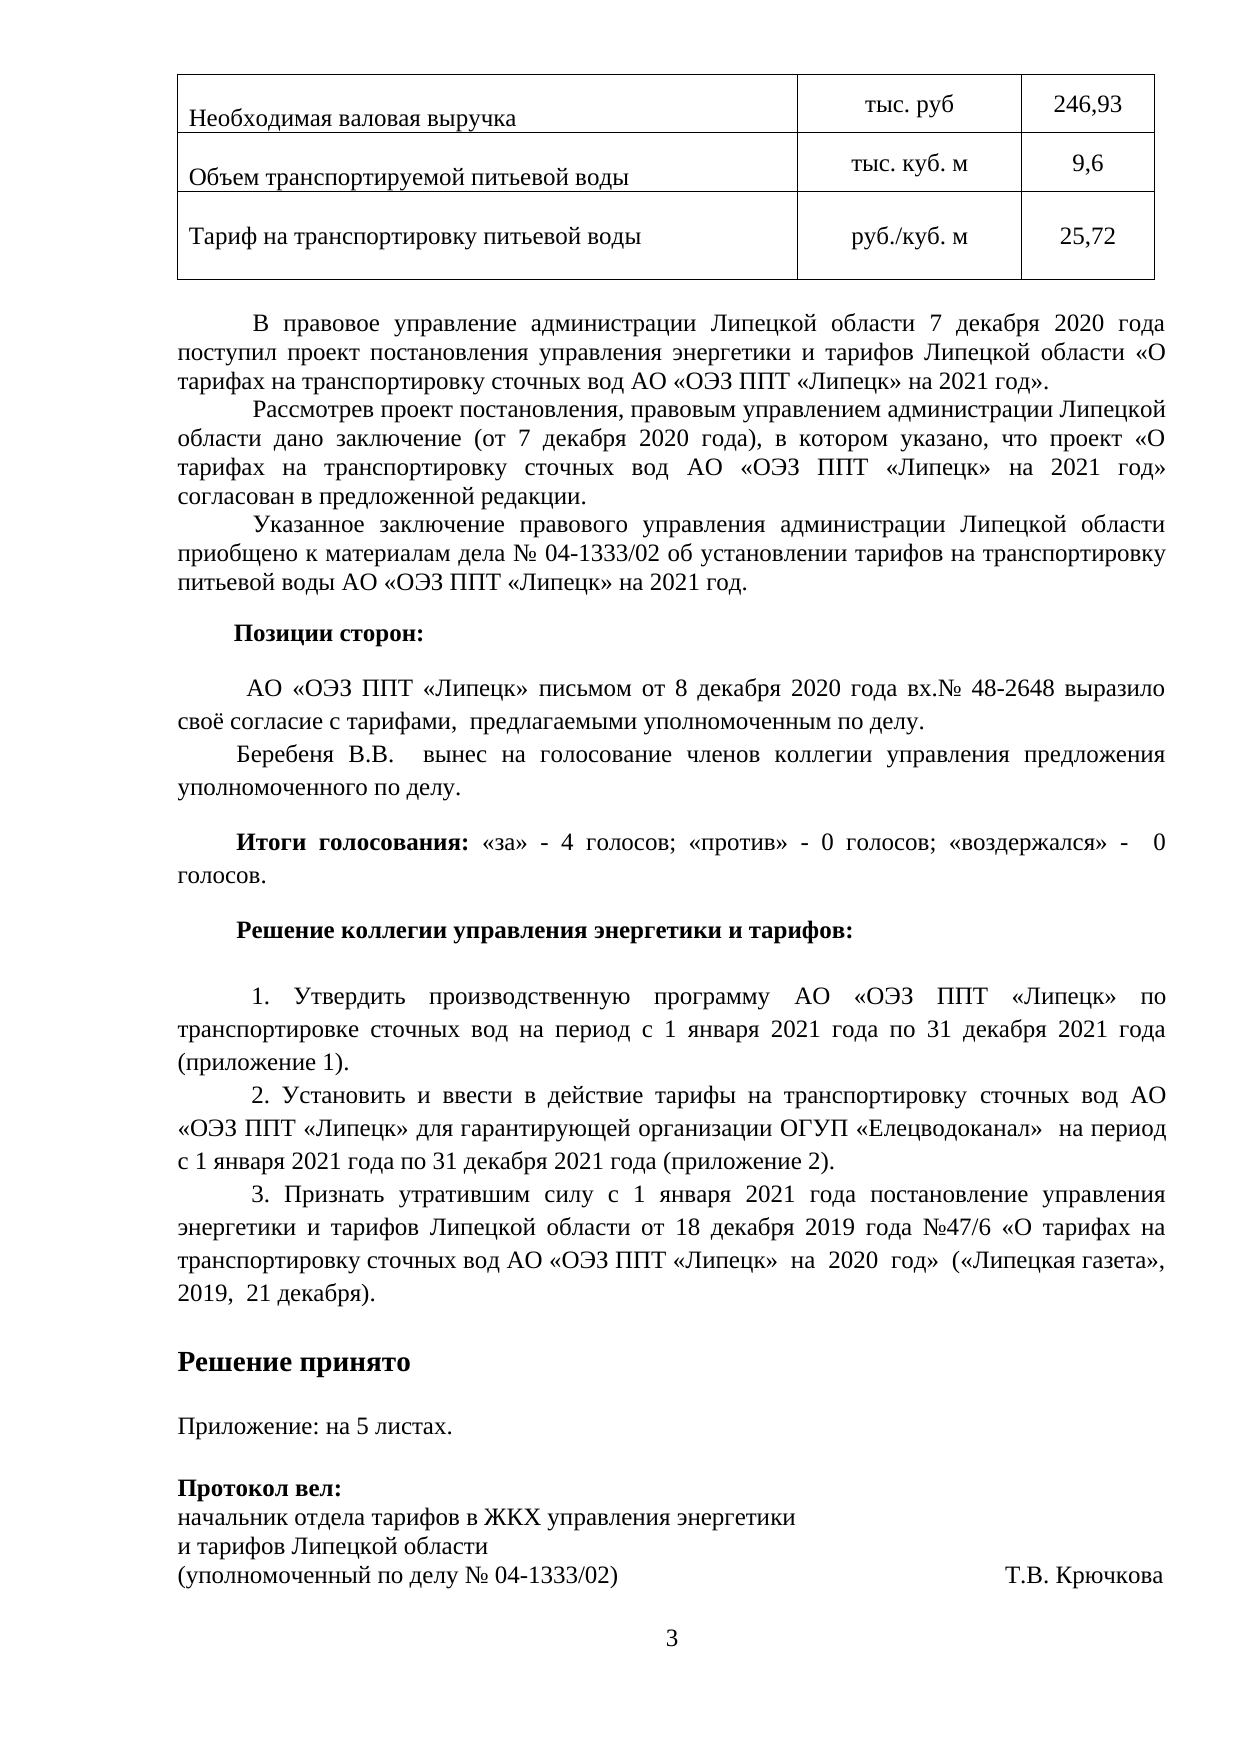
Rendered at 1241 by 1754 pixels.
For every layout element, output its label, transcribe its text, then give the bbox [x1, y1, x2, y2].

text Указанное заключение правового управления администрации Липецкой области приобщено к материалам дела № об установлении тарифов на транспортировку питьевой воды на 2021 год. [177, 509, 1166, 596]
text вынес на голосование членов коллегии управления предложения уполномоченного по делу. [177, 739, 1166, 801]
table_cell Необходимая валовая выручка [178, 75, 797, 132]
text Приложение: на 5 листах. [177, 1411, 1166, 1440]
text 2. Установить и ввести в действие тарифы на транспортировку сточных вод для гарантирующей организации ОГУП «Елецводоканал» на период с 1 января 2021 года по 31 декабря 2021 года (приложение 2). [177, 1080, 1166, 1175]
text В правовое управление администрации Липецкой области 7 декабря 2020 года поступил проект постановления управления энергетики и тарифов Липецкой области «О тарифах на транспортировку сточных вод на 2021 год». [177, 308, 1166, 394]
table_cell руб./куб. м [798, 192, 1021, 278]
text начальник отдела тарифов в ЖКХ управления энергетики [177, 1502, 1166, 1531]
text Итоги голосования: «за» - 4 голосов; «против» - 0 голосов; «воздержался» - 0 голосов. [177, 827, 1166, 888]
table_cell тыс. руб [798, 75, 1021, 132]
table_cell 25,72 [1022, 192, 1154, 278]
table_cell 246,93 [1022, 75, 1154, 132]
text письмом от 8 декабря 2020 года вх.№ 48-2648 выразило своё согласие с тарифами, предлагаемыми уполномоченным по делу. [177, 673, 1166, 734]
text (уполномоченный по делу № 04-1333/02) Т.В. Крючкова [177, 1560, 1166, 1588]
table_cell Тариф на транспортировку питьевой воды [178, 192, 797, 278]
table_cell тыс. куб. м [798, 133, 1021, 191]
text Позиции сторон: [177, 618, 1166, 646]
table_cell 9,6 [1022, 133, 1154, 191]
text Протокол вел: [177, 1473, 1166, 1502]
text и тарифов Липецкой области [177, 1531, 1166, 1560]
table_cell Объем транспортируемой питьевой воды [178, 133, 797, 191]
text 3. Признать утратившим силу с 1 января 2021 года постановление управления энергетики и тарифов Липецкой области от 18 декабря 2019 года №47/6 «О тарифах на транспортировку сточных вод АО «ОЭЗ ППТ «Липецк» на 2020 год» («Липецкая газета», 2019, 21 декабря). [177, 1179, 1166, 1307]
text 1. Утвердить производственную программу по транспортировке сточных вод на период с 1 января 2021 года по 31 декабря 2021 года (приложение 1). [177, 981, 1166, 1076]
text Решение принято [177, 1344, 1166, 1378]
text Рассмотрев проект постановления, правовым управлением администрации Липецкой области дано заключение (от 7 декабря 2020 года), в котором указано, что проект «О тарифах на транспортировку сточных вод на 2021 год» согласован в предложенной редакции. [177, 394, 1166, 509]
text Решение коллегии управления энергетики и тарифов: [177, 915, 1166, 943]
